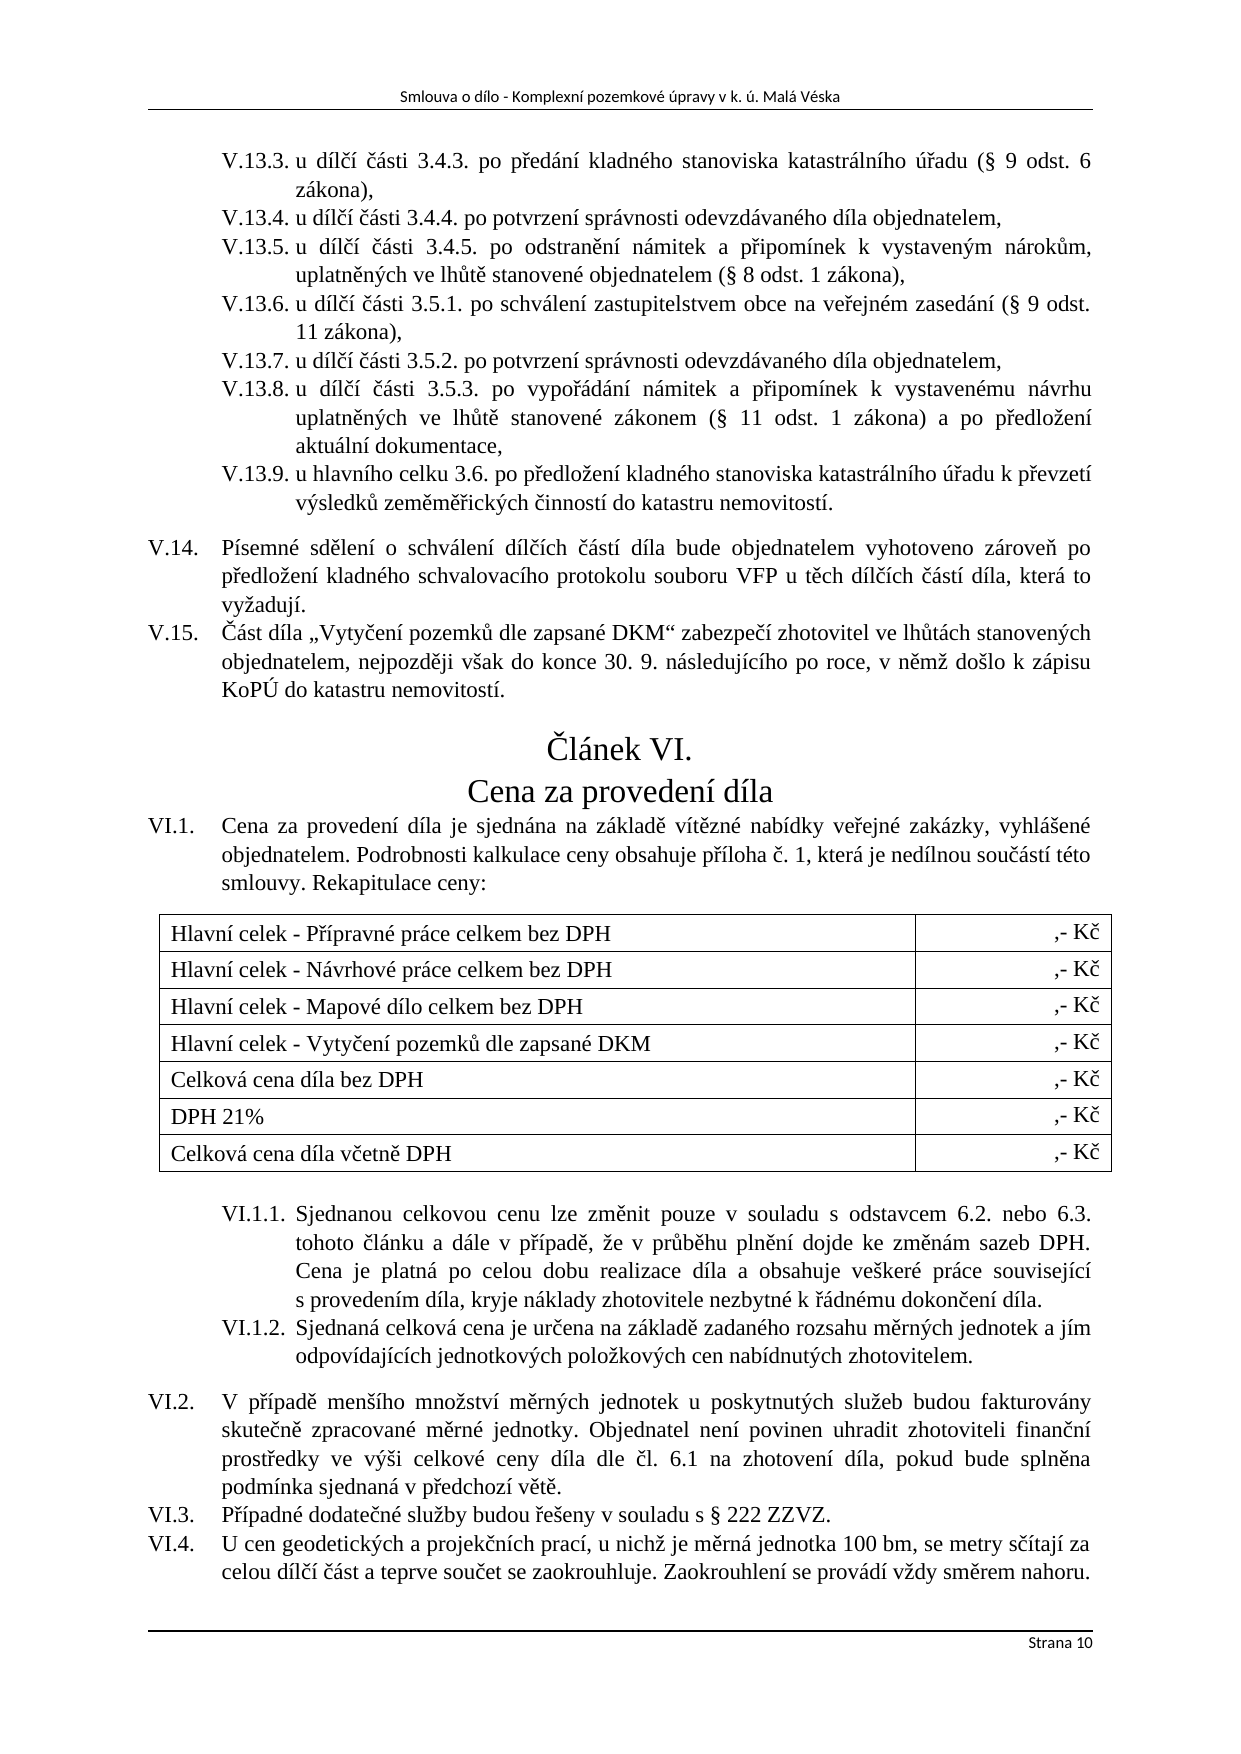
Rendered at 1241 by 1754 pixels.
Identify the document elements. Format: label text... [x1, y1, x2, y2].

text u hlavního celku 3.6. po předložení kladného stanoviska katastrálního úřadu k převzetí výsledků zeměměřických činností do katastru nemovitostí. [221, 460, 1093, 515]
text u dílčí části 3.4.5. po odstranění námitek a připomínek k vystaveným nárokům, uplatněných ve lhůtě stanovené objednatelem (§ 8 odst. 1 zákona), [221, 233, 1093, 288]
table_cell Celková cena díla bez DPH [160, 1062, 915, 1098]
table_cell ,- Kč [916, 1135, 1111, 1171]
subtitle Cena za provedení díla [148, 729, 1093, 809]
list Část díla „Vytyčení pozemků dle zapsané DKM“ zabezpečí zhotovitel ve lhůtách stanovených objednatelem, nejpozději však do konce 30. 9. následujícího po roce, v němž došlo k zápisu KoPÚ do katastru nemovitostí. [148, 619, 1093, 702]
table_cell Celková cena díla včetně DPH [160, 1135, 915, 1171]
list U cen geodetických a projekčních prací, u nichž je měrná jednotka 100 bm, se metry sčítají za celou dílčí část a teprve součet se zaokrouhluje. Zaokrouhlení se provádí vždy směrem nahoru. [148, 1530, 1093, 1585]
table_cell ,- Kč [916, 989, 1111, 1024]
table_cell ,- Kč [916, 1099, 1111, 1134]
list Cena za provedení díla je sjednána na základě vítězné nabídky veřejné zakázky, vyhlášené objednatelem. Podrobnosti kalkulace ceny obsahuje příloha č. 1, která je nedílnou součástí této smlouvy. Rekapitulace ceny: [148, 812, 1093, 896]
text u dílčí části 3.4.4. po potvrzení správnosti odevzdávaného díla objednatelem, [221, 204, 1093, 231]
table_cell ,- Kč [916, 952, 1111, 988]
text u dílčí části 3.5.2. po potvrzení správnosti odevzdávaného díla objednatelem, [221, 347, 1093, 373]
table_cell Hlavní celek - Návrhové práce celkem bez DPH [160, 952, 915, 988]
table_cell Hlavní celek - Mapové dílo celkem bez DPH [160, 989, 915, 1024]
text u dílčí části 3.5.1. po schválení zastupitelstvem obce na veřejném zasedání (§ 9 odst. 11 zákona), [221, 290, 1093, 344]
list Případné dodatečné služby budou řešeny v souladu s § 222 ZZVZ. [148, 1501, 1093, 1528]
list Písemné sdělení o schválení dílčích částí díla bude objednatelem vyhotoveno zároveň po předložení kladného schvalovacího protokolu souboru VFP u těch dílčích částí díla, která to vyžadují. [148, 534, 1093, 617]
table_cell ,- Kč [916, 1062, 1111, 1098]
list V případě menšího množství měrných jednotek u poskytnutých služeb budou fakturovány skutečně zpracované měrné jednotky. Objednatel není povinen uhradit zhotoviteli finanční prostředky ve výši celkové ceny díla dle čl. 6.1 na zhotovení díla, pokud bude splněna podmínka sjednaná v předchozí větě. [148, 1388, 1093, 1499]
text Sjednanou celkovou cenu lze změnit pouze v souladu s odstavcem 6.2. nebo 6.3. tohoto článku a dále v případě, že v průběhu plnění dojde ke změnám sazeb DPH. Cena je platná po celou dobu realizace díla a obsahuje veškeré práce související s provedením díla, kryje náklady zhotovitele nezbytné k řádnému dokončení díla. [221, 1200, 1093, 1312]
table_header ,- Kč [916, 915, 1111, 951]
text u dílčí části 3.5.3. po vypořádání námitek a připomínek k vystavenému návrhu uplatněných ve lhůtě stanovené zákonem (§ 11 odst. 1 zákona) a po předložení aktuální dokumentace, [221, 375, 1093, 458]
text Sjednaná celková cena je určena na základě zadaného rozsahu měrných jednotek a jím odpovídajících jednotkových položkových cen nabídnutých zhotovitelem. [221, 1314, 1093, 1369]
table_cell Hlavní celek - Vytyčení pozemků dle zapsané DKM [160, 1025, 915, 1061]
table_cell DPH 21% [160, 1099, 915, 1134]
table_header Hlavní celek - Přípravné práce celkem bez DPH [160, 915, 915, 951]
text u dílčí části 3.4.3. po předání kladného stanoviska katastrálního úřadu (§ 9 odst. 6 zákona), [221, 148, 1093, 202]
table_cell ,- Kč [916, 1025, 1111, 1061]
